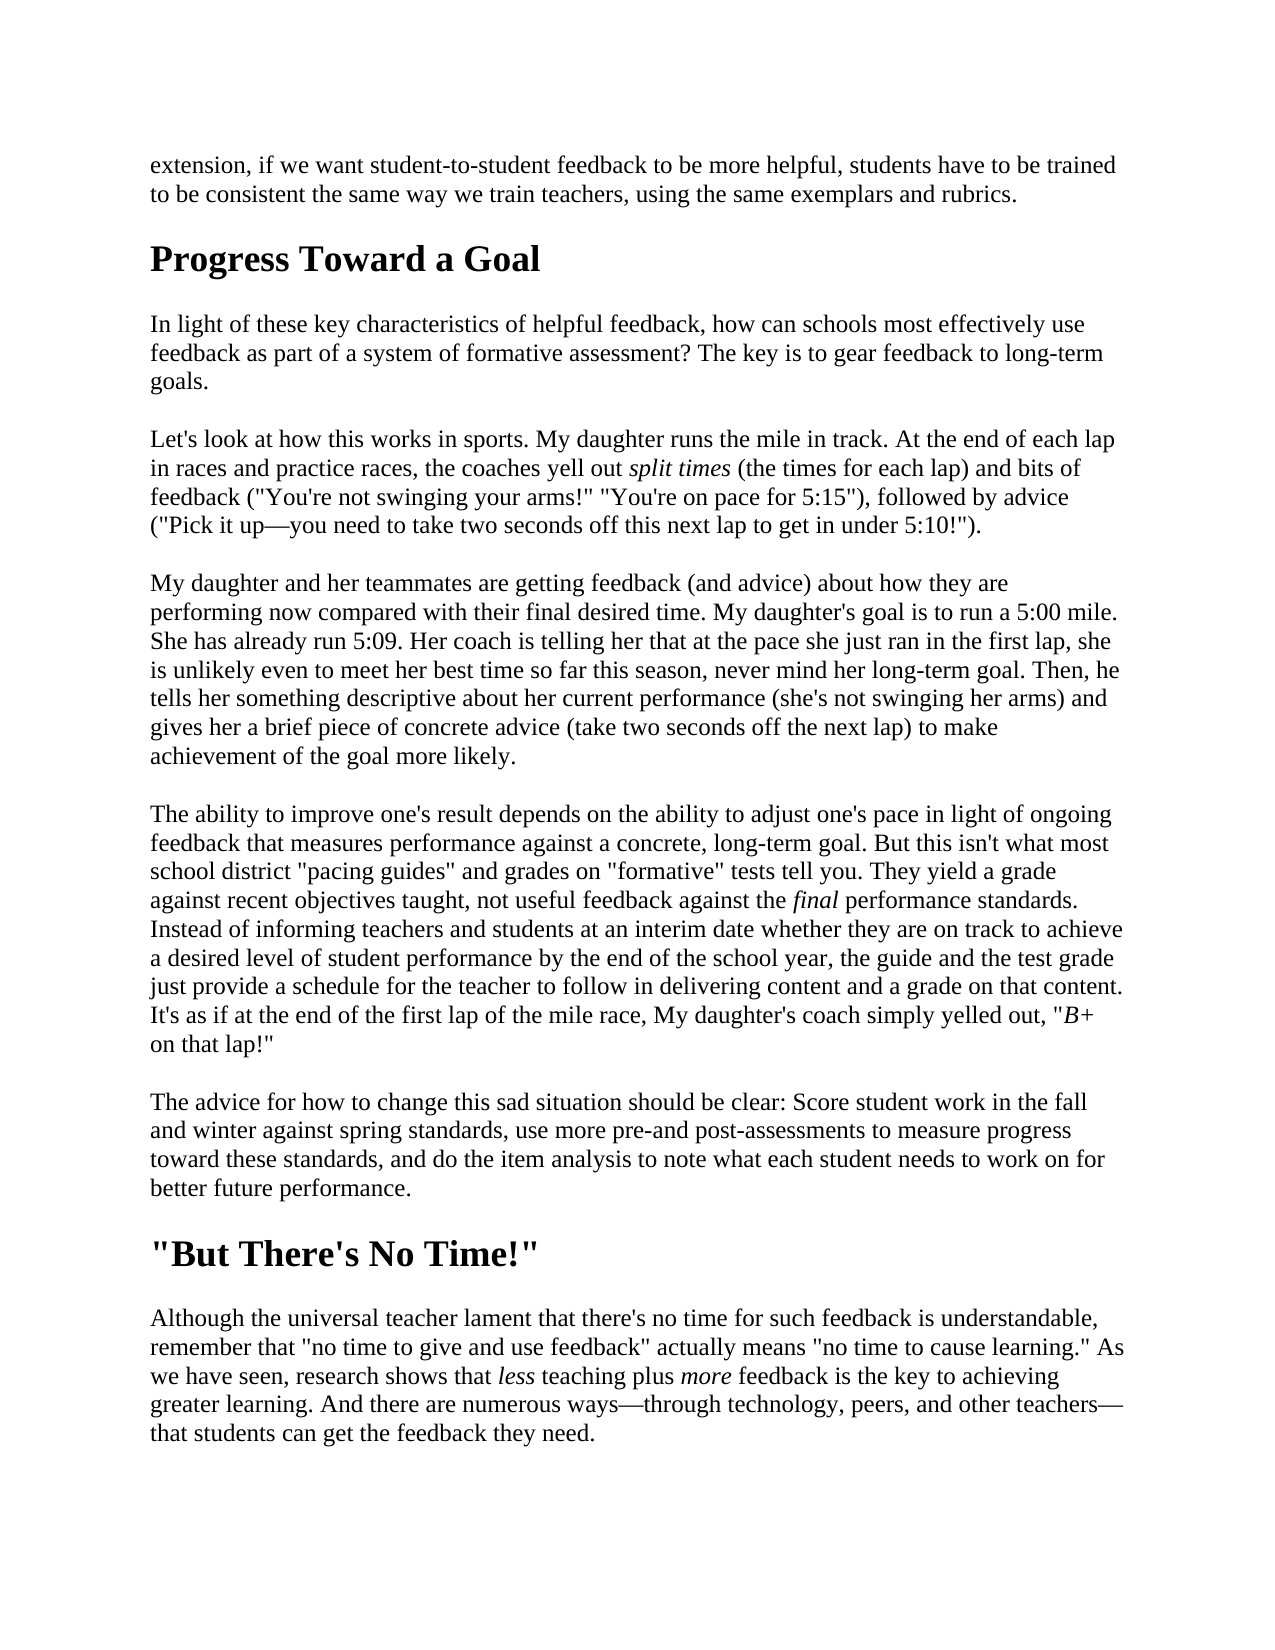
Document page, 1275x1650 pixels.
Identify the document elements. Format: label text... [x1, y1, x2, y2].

text In light of these key characteristics of helpful feedback, how can schools most effectively use feedback as part of a system of formative assessment? The key is to gear feedback to long-term goals. [150, 309, 1125, 395]
text Let's look at how this works in sports. My daughter runs the mile in track. At the end of each lap in races and practice races, the coaches yell out split times (the times for each lap) and bits of feedback ("You're not swinging your arms!" "You're on pace for 5:15"), followed by advice ("Pick it up—you need to take two seconds off this next lap to get in under 5:10!"). [150, 424, 1125, 539]
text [150, 150, 1125, 207]
text The ability to improve one's result depends on the ability to adjust one's pace in light of ongoing feedback that measures performance against a concrete, long-term goal. But this isn't what most school district "pacing guides" and grades on "formative" tests tell you. They yield a grade against recent objectives taught, not useful feedback against the final performance standards. Instead of informing teachers and students at an interim date whether they are on track to achieve a desired level of student performance by the end of the school year, the guide and the test grade just provide a schedule for the teacher to follow in delivering content and a grade on that content. It's as if at the end of the first lap of the mile race, My daughter's coach simply yelled out, "B+ on that lap!" [150, 799, 1125, 1058]
text My daughter and her teammates are getting feedback (and advice) about how they are performing now compared with their final desired time. My daughter's goal is to run a 5:00 mile. She has already run 5:09. Her coach is telling her that at the pace she just ran in the first lap, she is unlikely even to meet her best time so far this season, never mind her long-term goal. Then, he tells her something descriptive about her current performance (she's not swinging her arms) and gives her a brief piece of concrete advice (take two seconds off the next lap) to make achievement of the goal more likely. [150, 568, 1125, 770]
text Progress Toward a Goal [150, 237, 1125, 280]
text The advice for how to change this sad situation should be clear: Score student work in the fall and winter against spring standards, use more pre-and post-assessments to measure progress toward these standards, and do the item analysis to note what each student needs to work on for better future performance. [150, 1087, 1125, 1202]
text Although the universal teacher lament that there's no time for such feedback is understandable, remember that "no time to give and use feedback" actually means "no time to cause learning." As we have seen, research shows that less teaching plus more feedback is the key to achieving greater learning. And there are numerous ways—through technology, peers, and other teachers—that students can get the feedback they need. [150, 1303, 1125, 1447]
text "But There's No Time!" [150, 1231, 1125, 1274]
